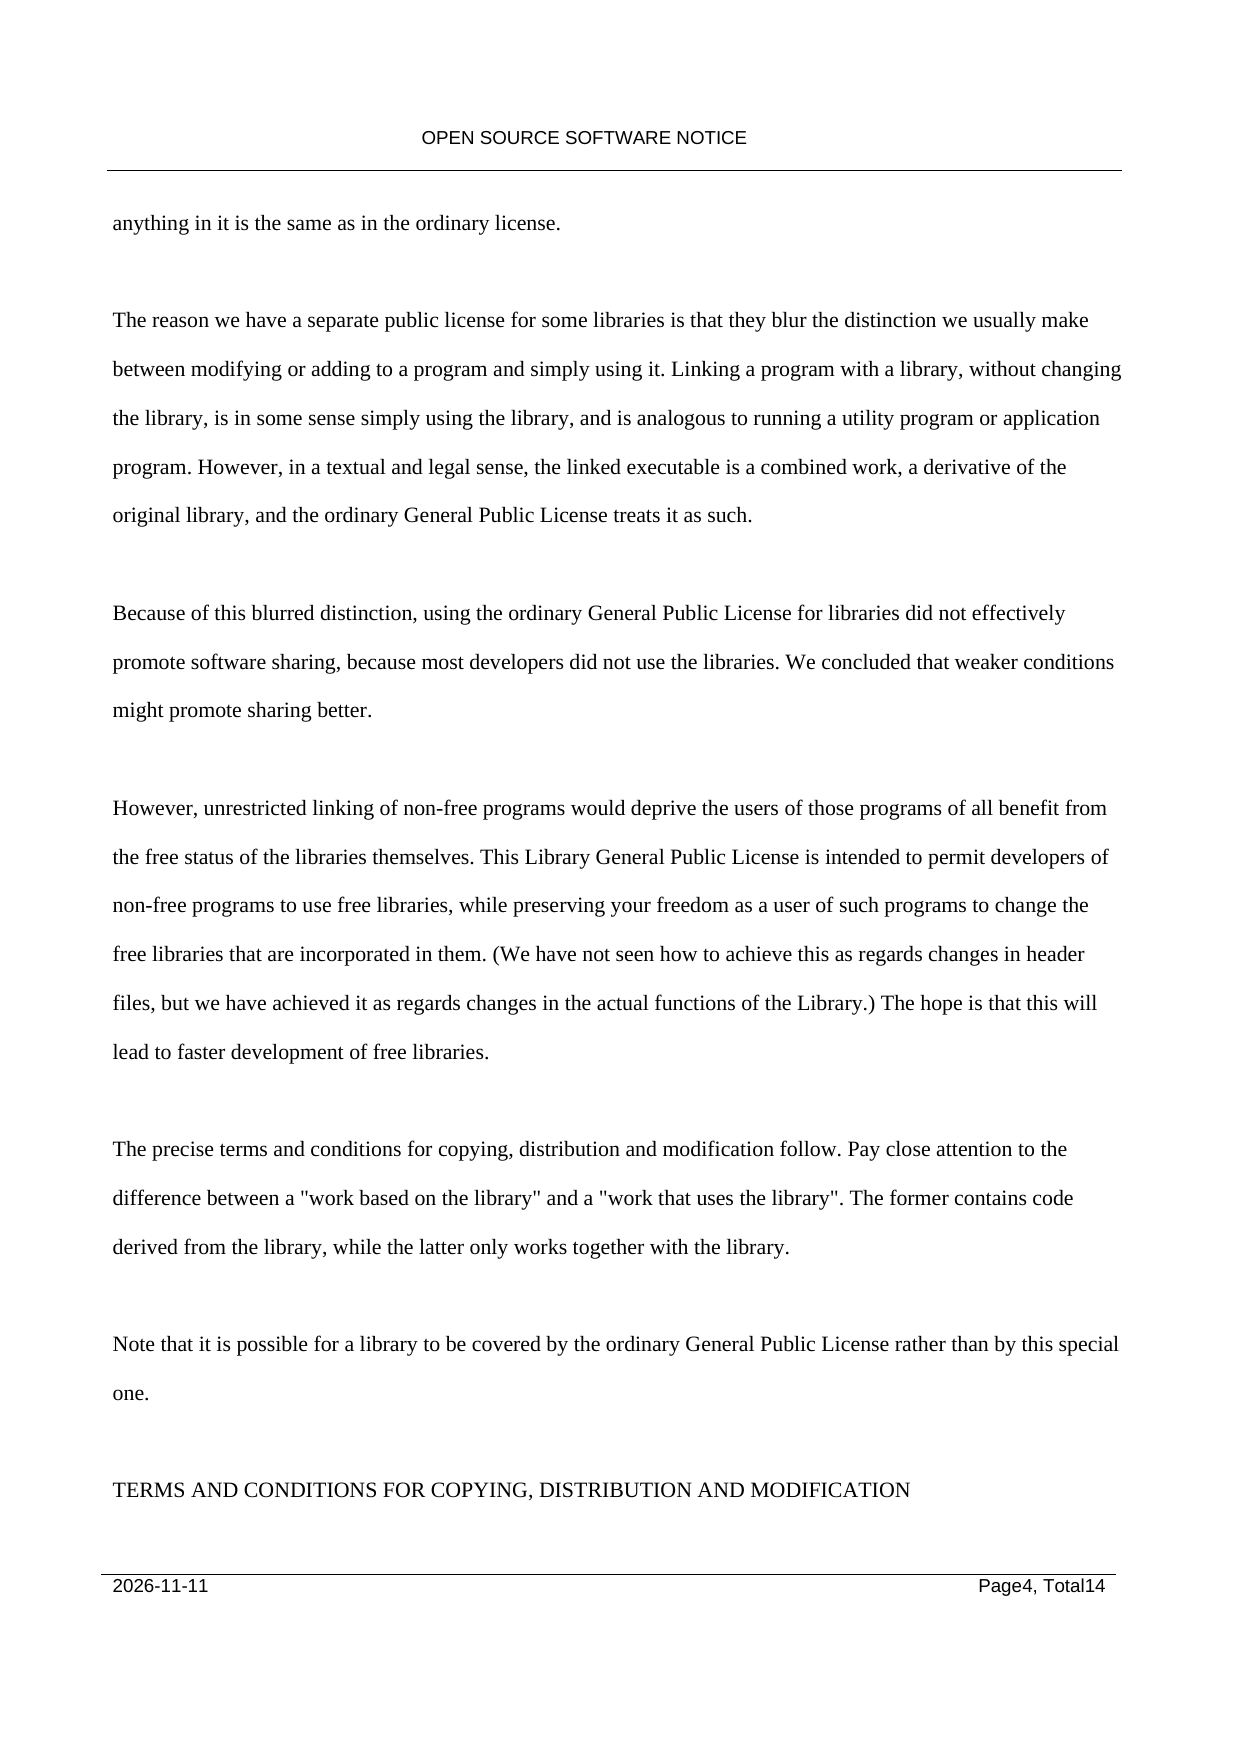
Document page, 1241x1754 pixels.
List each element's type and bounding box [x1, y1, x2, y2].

text [112, 206, 1128, 1506]
